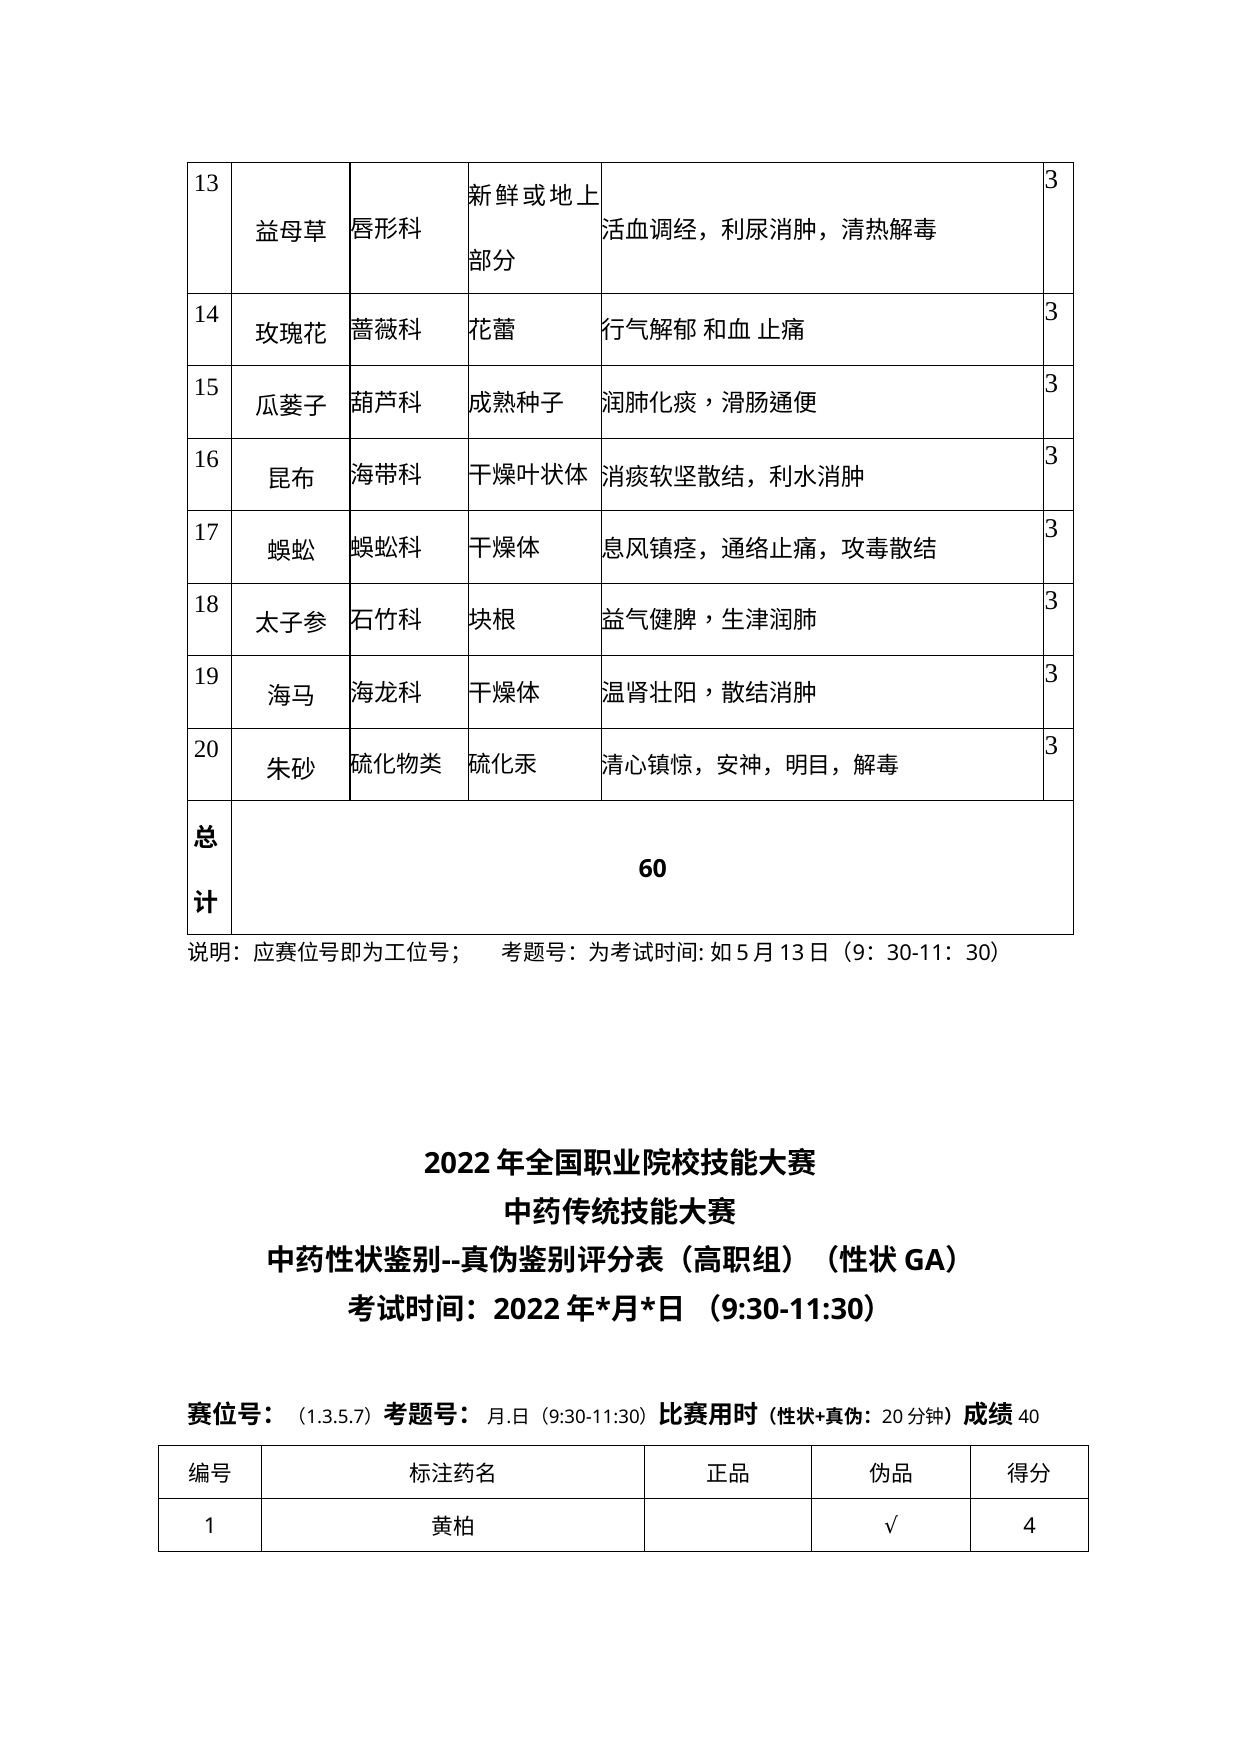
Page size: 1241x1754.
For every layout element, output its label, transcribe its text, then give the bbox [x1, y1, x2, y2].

table_cell 石竹科 [351, 584, 468, 655]
table_cell 活血调经，利尿消肿，清热解毒 [602, 163, 1043, 293]
table_cell 15 [188, 366, 231, 438]
table_cell 温肾壮阳，散结消肿 [602, 656, 1043, 727]
table_cell 4 [971, 1499, 1088, 1551]
table_cell 朱砂 [232, 729, 349, 800]
table_cell 昆布 [232, 439, 349, 510]
table_cell 3 [1044, 656, 1073, 727]
table_cell 成熟种子 [469, 366, 601, 438]
table_cell 海带科 [351, 439, 468, 510]
table_cell 瓜蒌子 [232, 366, 349, 438]
table_cell 干燥叶状体 [469, 439, 601, 510]
table_cell 新鲜或地上部分 [469, 163, 601, 293]
table_cell 19 [188, 656, 231, 727]
table_cell 海龙科 [351, 656, 468, 727]
table_header 编号 [159, 1446, 261, 1498]
table_cell 3 [1044, 366, 1073, 438]
table_cell 蜈蚣 [232, 511, 349, 583]
text 考试时间：2022年*月*日 （9:30-11:30） [187, 1286, 1053, 1328]
text 说明：应赛位号即为工位号； 考题号：为考试时间: 如5月13日（9：30-11：30） [187, 935, 1053, 967]
table_header 正品 [645, 1446, 811, 1498]
table_cell 17 [188, 511, 231, 583]
text 中药性状鉴别--真伪鉴别评分表（高职组）（性状GA） [187, 1237, 1053, 1279]
table_cell 18 [188, 584, 231, 655]
table_cell 3 [1044, 294, 1073, 365]
table_cell 玫瑰花 [232, 294, 349, 365]
table_header 伪品 [812, 1446, 970, 1498]
table_cell 13 [188, 163, 231, 293]
table_cell 唇形科 [351, 163, 468, 293]
table_cell 块根 [469, 584, 601, 655]
table_header 得分 [971, 1446, 1088, 1498]
text 2022年全国职业院校技能大赛 [187, 1139, 1053, 1182]
table_cell 蔷薇科 [351, 294, 468, 365]
table_cell √ [812, 1499, 970, 1551]
table_cell 干燥体 [469, 511, 601, 583]
table_cell 葫芦科 [351, 366, 468, 438]
table_cell 干燥体 [469, 656, 601, 727]
table_cell 总计 [188, 801, 231, 934]
table_cell 3 [1044, 163, 1073, 293]
table_cell 1 [159, 1499, 261, 1551]
table_cell 花蕾 [469, 294, 601, 365]
text 赛位号：（1.3.5.7）考题号： 月.日（9:30-11:30）比赛用时（性状+真伪：20分钟）成绩40 [187, 1380, 1053, 1445]
table_cell 3 [1044, 439, 1073, 510]
table_cell 60 [232, 801, 1073, 934]
table_cell 3 [1044, 729, 1073, 800]
table_cell 蜈蚣科 [351, 511, 468, 583]
table_cell 20 [188, 729, 231, 800]
table_cell 清心镇惊，安神，明目，解毒 [602, 729, 1043, 800]
table_cell 消痰软坚散结，利水消肿 [602, 439, 1043, 510]
table_cell 益母草 [232, 163, 349, 293]
table_cell 3 [1044, 511, 1073, 583]
table_cell 行气解郁 和血 止痛 [602, 294, 1043, 365]
table_cell 海马 [232, 656, 349, 727]
text 中药传统技能大赛 [187, 1188, 1053, 1231]
table_cell 硫化物类 [351, 729, 468, 800]
table_cell 16 [188, 439, 231, 510]
table_cell 太子参 [232, 584, 349, 655]
table_cell 硫化汞 [469, 729, 601, 800]
table_cell 息风镇痉，通络止痛，攻毒散结 [602, 511, 1043, 583]
table_cell 润肺化痰，滑肠通便 [602, 366, 1043, 438]
table_cell 14 [188, 294, 231, 365]
table_cell 3 [1044, 584, 1073, 655]
table_cell [645, 1499, 811, 1551]
table_cell 黄柏 [262, 1499, 644, 1551]
table_header 标注药名 [262, 1446, 644, 1498]
table_cell 益气健脾，生津润肺 [602, 584, 1043, 655]
